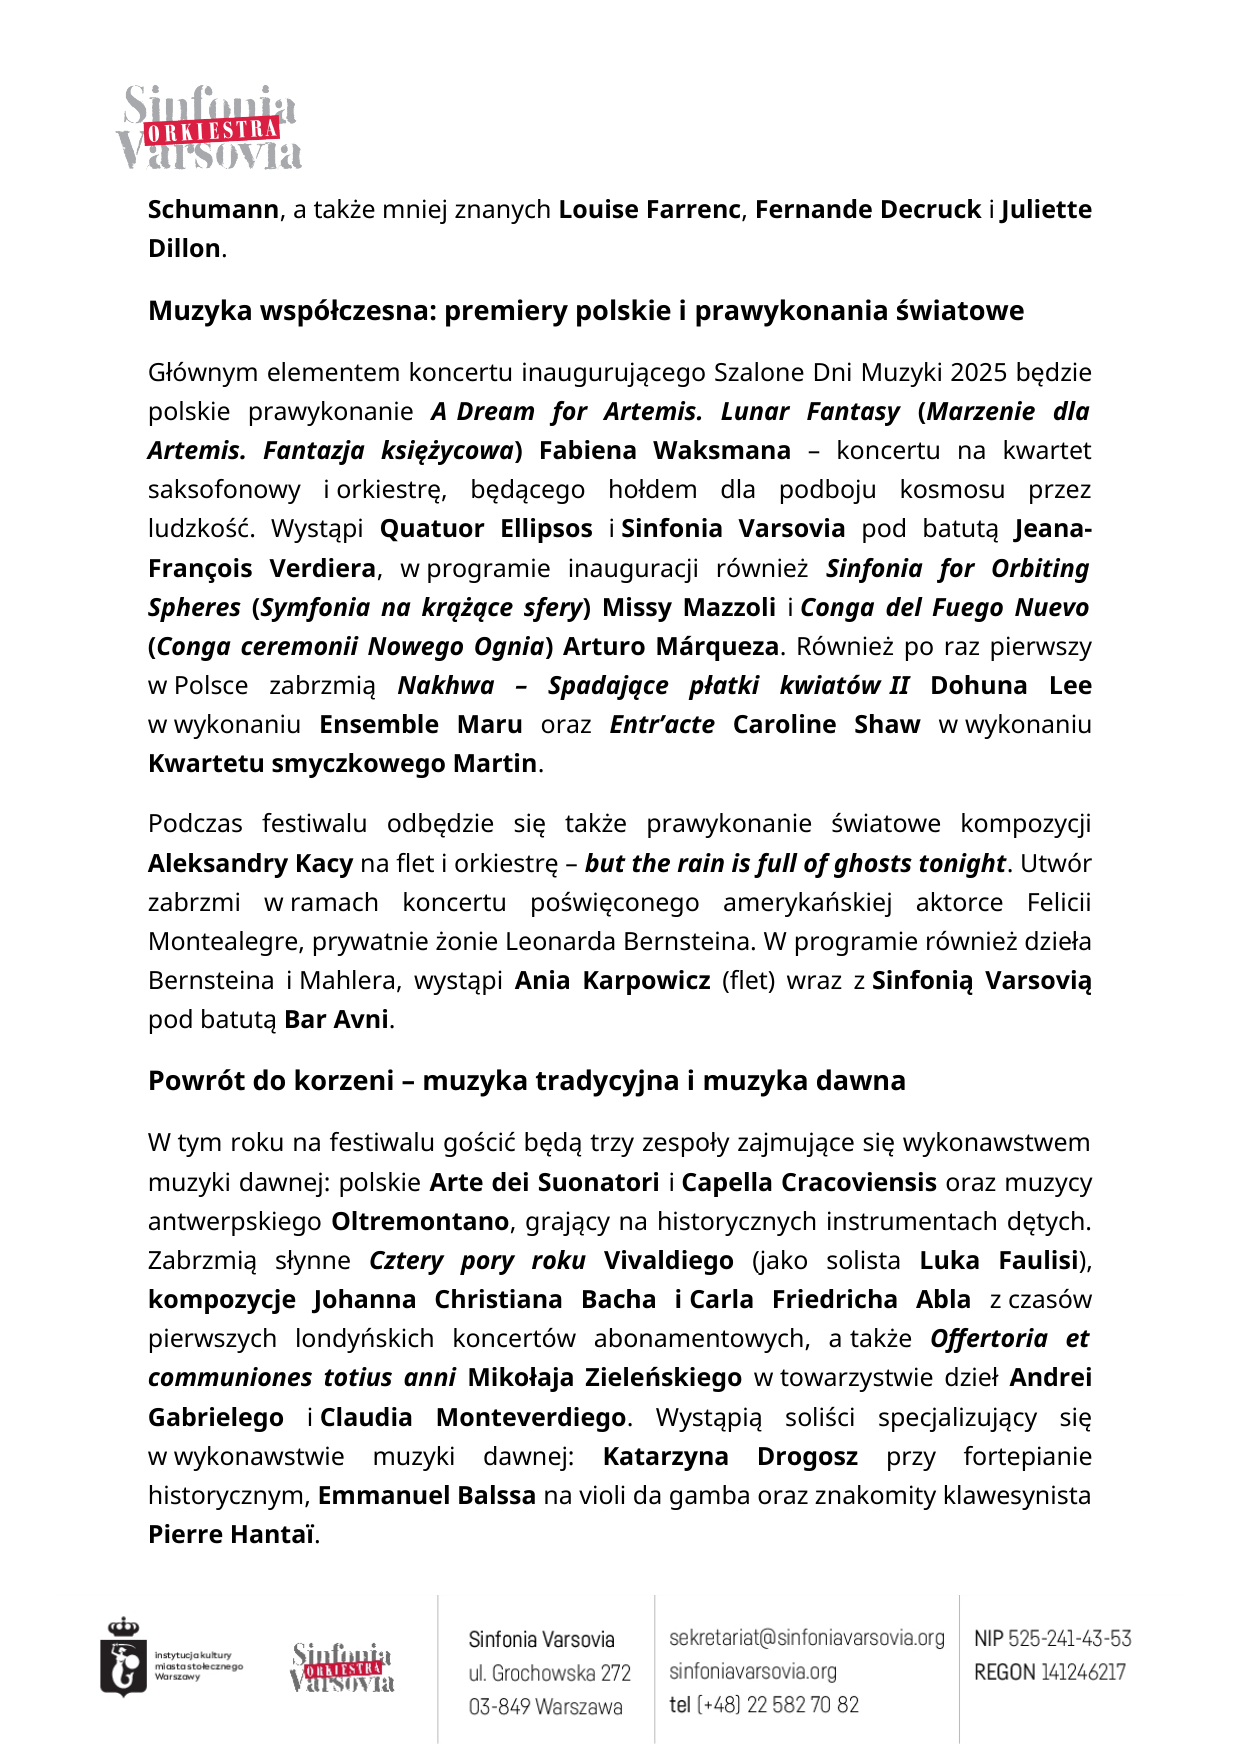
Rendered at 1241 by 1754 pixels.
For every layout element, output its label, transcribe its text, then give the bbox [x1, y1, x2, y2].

text Muzyka współczesna: premiery polskie i prawykonania światowe [148, 291, 1093, 328]
text Powrót do korzeni – muzyka tradycyjna i muzyka dawna [148, 1062, 1093, 1099]
text Głównym elementem koncertu inaugurującego Szalone Dni Muzyki 2025 będzie polskie prawykonanie A Dream for Artemis. Lunar Fantasy (Marzenie dla Artemis. Fantazja księżycowa) Fabiena Waksmana – koncertu na kwartet saksofonowy i orkiestrę, będącego hołdem dla podboju kosmosu przez ludzkość. Wystąpi Quatuor Ellipsos i Sinfonia Varsovia pod batutą Jeana-François Verdiera, w programie inauguracji również Sinfonia for Orbiting Spheres (Symfonia na krążące sfery) Missy Mazzoli i Conga del Fuego Nuevo (Conga ceremonii Nowego Ognia) Arturo Márqueza. Również po raz pierwszy w Polsce zabrzmią Nakhwa – Spadające płatki kwiatów II Dohuna Lee w wykonaniu Ensemble Maru oraz Entr’acte Caroline Shaw w wykonaniu Kwartetu smyczkowego Martin. [148, 354, 1093, 780]
picture [110, 81, 307, 173]
picture [55, 1595, 1185, 1751]
text Podczas festiwalu odbędzie się także prawykonanie światowe kompozycji Aleksandry Kacy na flet i orkiestrę – but the rain is full of ghosts tonight. Utwór zabrzmi w ramach koncertu poświęconego amerykańskiej aktorce Felicii Montealegre, prywatnie żonie Leonarda Bernsteina. W programie również dzieła Bernsteina i Mahlera, wystąpi Ania Karpowicz (flet) wraz z Sinfonią Varsovią pod batutą Bar Avni. [148, 806, 1093, 1036]
text W tym roku na festiwalu gościć będą trzy zespoły zajmujące się wykonawstwem muzyki dawnej: polskie Arte dei Suonatori i Capella Cracoviensis oraz muzycy antwerpskiego Oltremontano, grający na historycznych instrumentach dętych. Zabrzmią słynne Cztery pory roku Vivaldiego (jako solista Luka Faulisi), kompozycje Johanna Christiana Bacha i Carla Friedricha Abla z czasów pierwszych londyńskich koncertów abonamentowych, a także Offertoria et communiones totius anni Mikołaja Zieleńskiego w towarzystwie dzieł Andrei Gabrielego i Claudia Monteverdiego. Wystąpią soliści specjalizujący się w wykonawstwie muzyki dawnej: Katarzyna Drogosz przy fortepianie historycznym, Emmanuel Balssa na violi da gamba oraz znakomity klawesynista Pierre Hantaï. [148, 1125, 1093, 1551]
